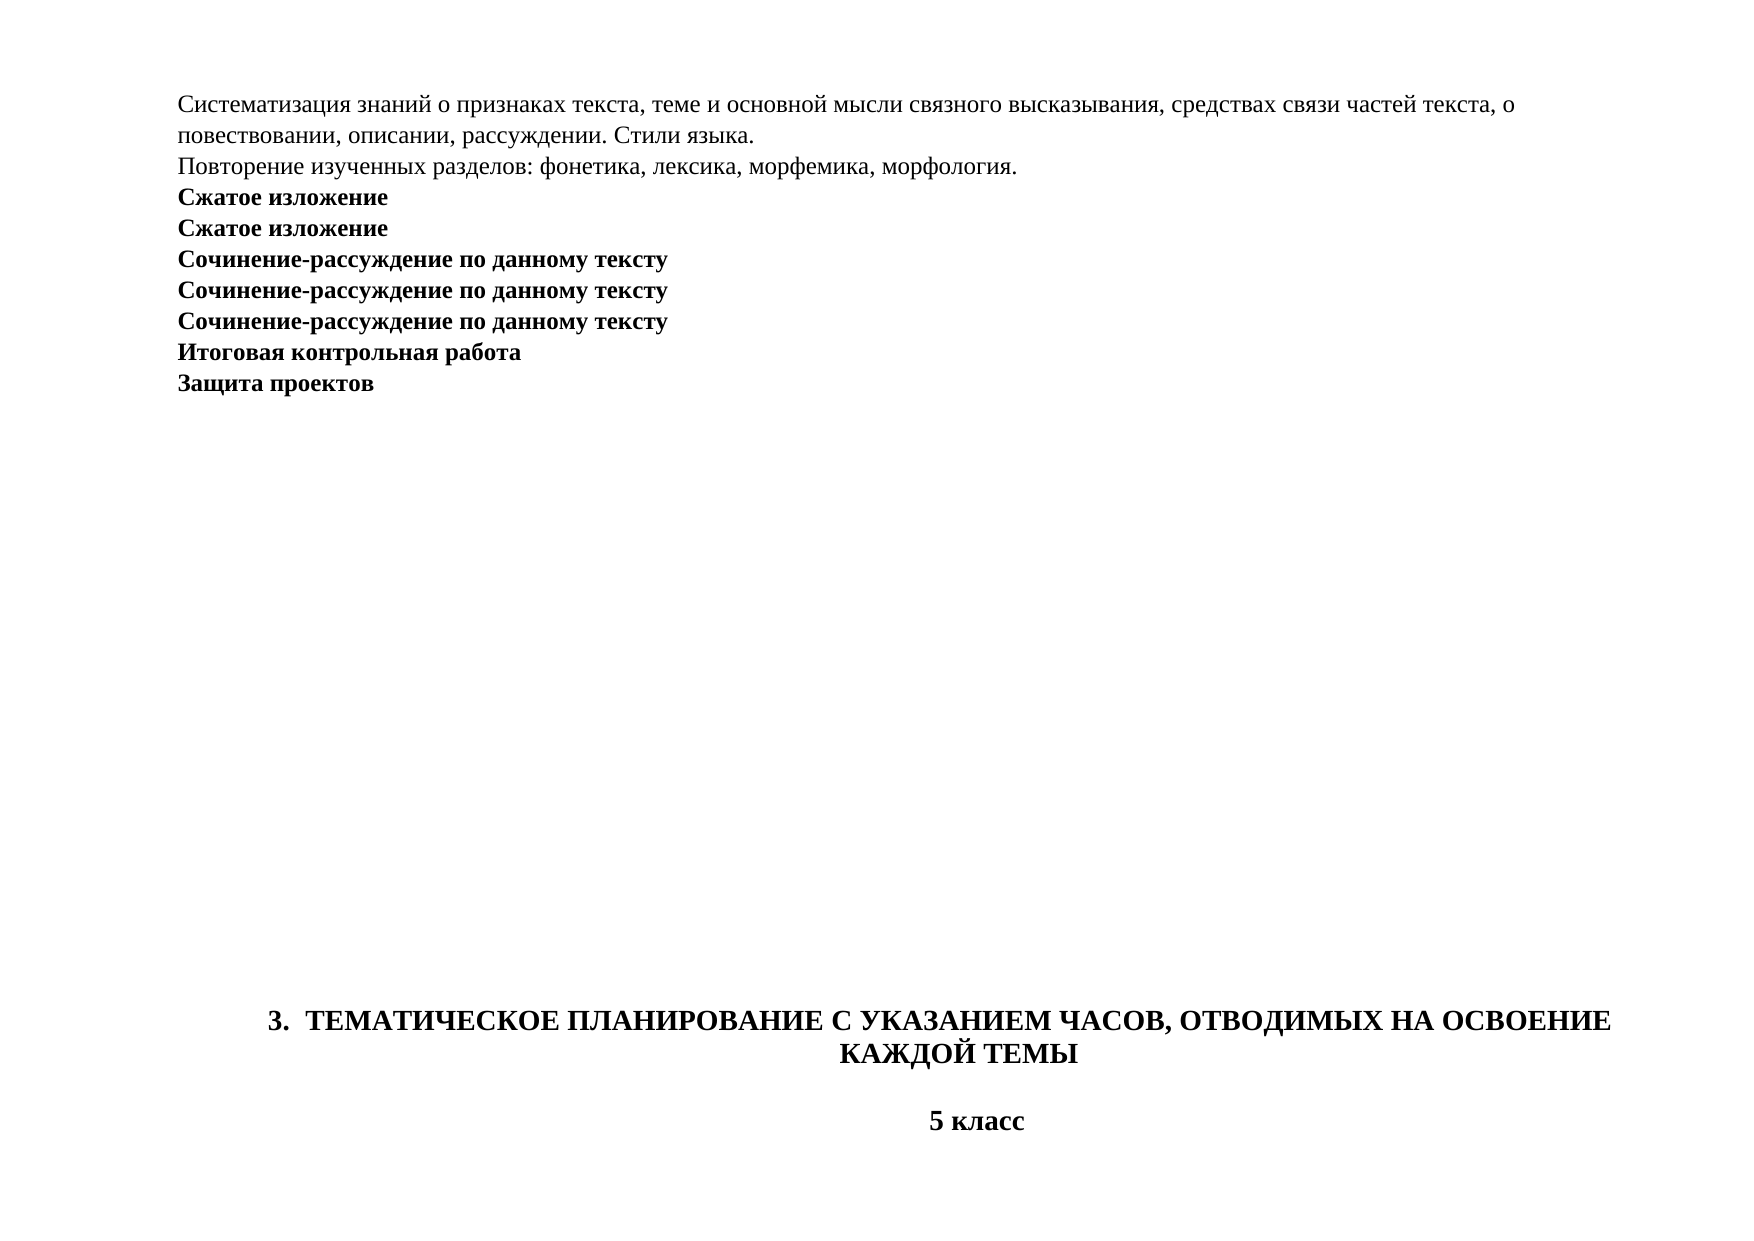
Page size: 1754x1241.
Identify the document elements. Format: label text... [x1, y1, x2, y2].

text Сочинение-рассуждение по данному тексту [177, 306, 1665, 335]
list ТЕМАТИЧЕСКОЕ ПЛАНИРОВАНИЕ С УКАЗАНИЕМ ЧАСОВ, ОТВОДИМЫХ НА ОСВОЕНИЕ КАЖДОЙ ТЕМЫ [215, 1003, 1665, 1070]
text Систематизация знаний о признаках текста, теме и основной мысли связного высказывания, средствах связи частей текста, о повествовании, описании, рассуждении. Стили языка. [177, 89, 1665, 148]
text Сжатое изложение [177, 213, 1665, 242]
text Сочинение-рассуждение по данному тексту [177, 275, 1665, 304]
text Сжатое изложение [177, 182, 1665, 211]
text Итоговая контрольная работа [177, 337, 1665, 366]
text Сочинение-рассуждение по данному тексту [177, 244, 1665, 273]
text Повторение изученных разделов: фонетика, лексика, морфемика, морфология. [177, 151, 1665, 179]
list 5 класс [288, 1103, 1665, 1137]
text Защита проектов [177, 368, 1665, 397]
